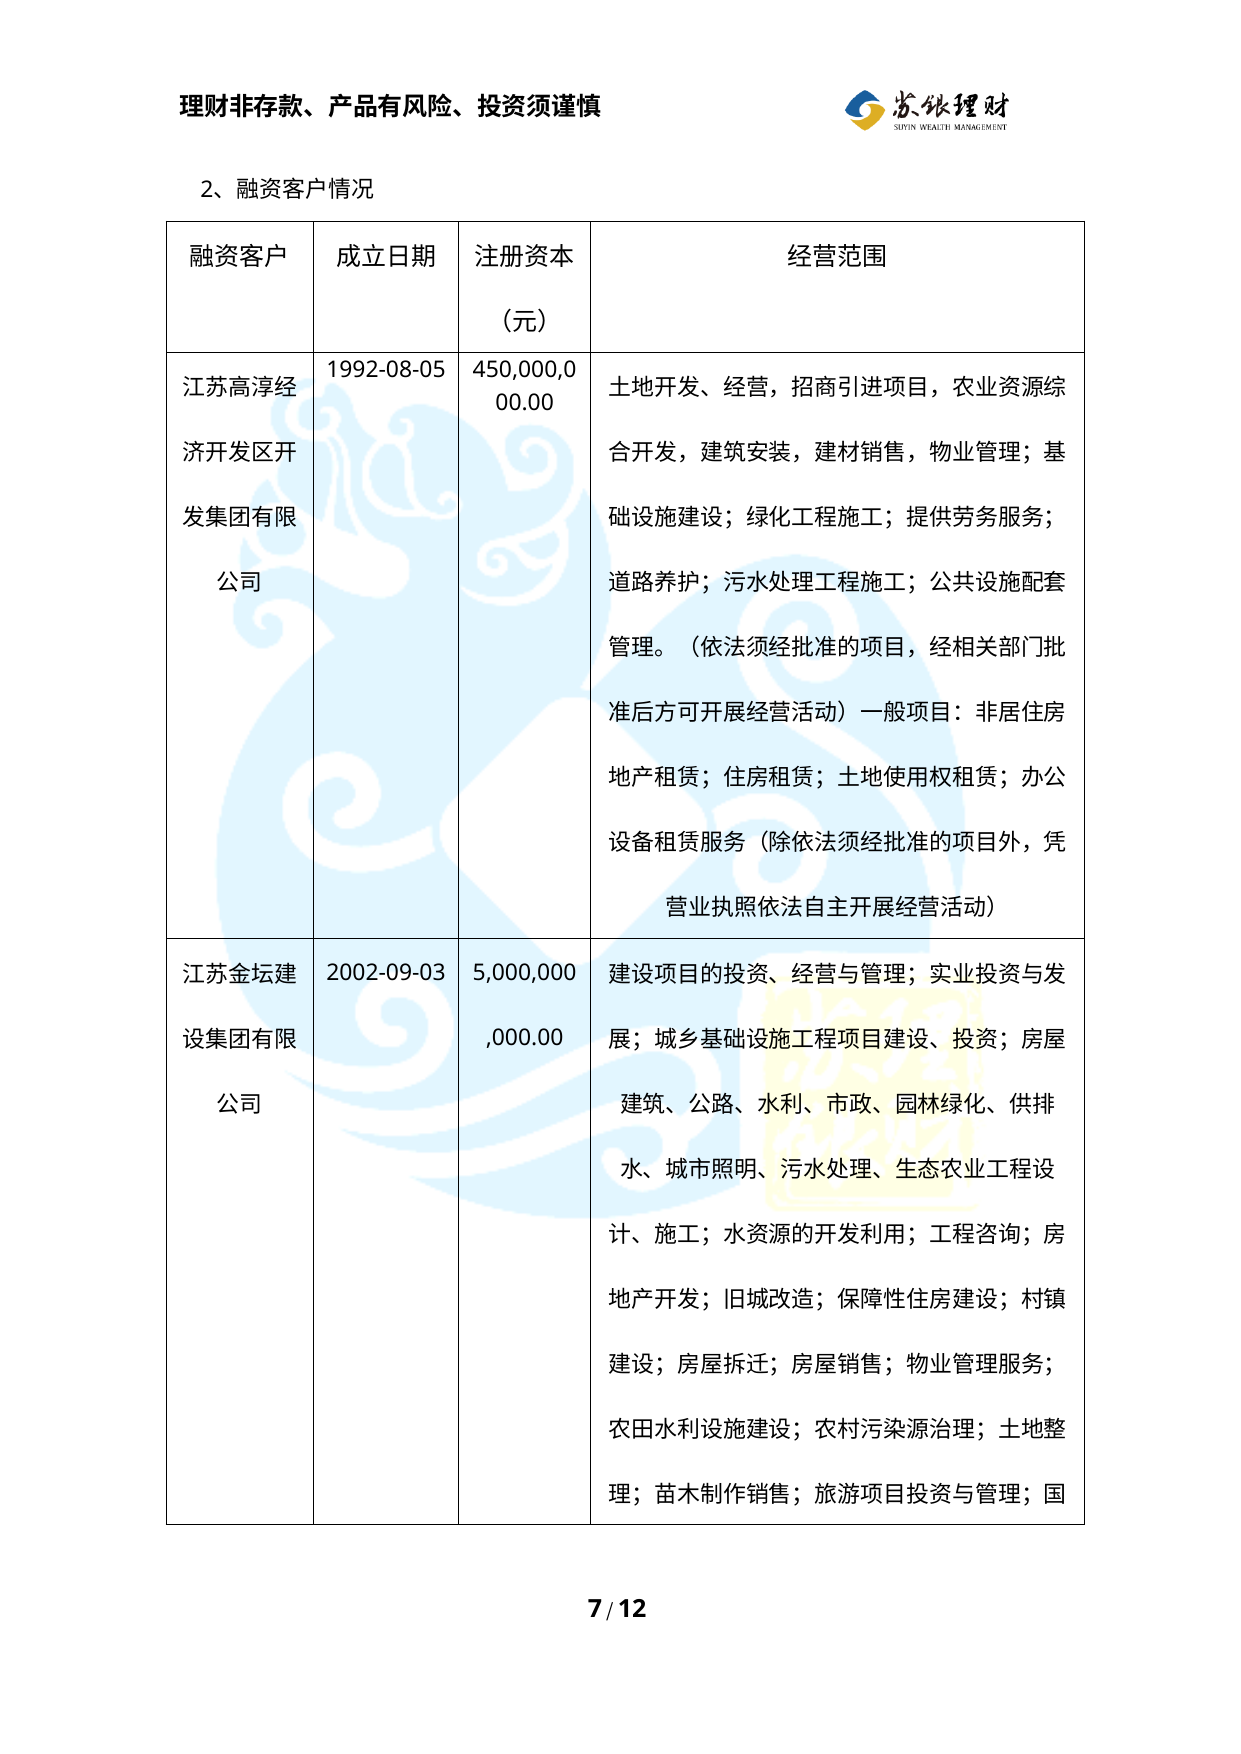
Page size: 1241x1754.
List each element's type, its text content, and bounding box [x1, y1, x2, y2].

table_cell 江苏金坛建设集团有限公司 [167, 939, 313, 1524]
table_cell 土地开发、经营，招商引进项目，农业资源综合开发，建筑安装，建材销售，物业管理；基础设施建设；绿化工程施工；提供劳务服务；道路养护；污水处理工程施工；公共设施配套管理。（依法须经批准的项目，经相关部门批准后方可开展经营活动）一般项目：非居住房地产租赁；住房租赁；土地使用权租赁；办公设备租赁服务（除依法须经批准的项目外，凭营业执照依法自主开展经营活动） [591, 353, 1084, 938]
table_header 经营范围 [591, 222, 1084, 352]
table_header 融资客户 [167, 222, 313, 352]
table_cell 2002-09-03 [314, 939, 458, 1524]
table_header 注册资本（元） [459, 222, 590, 352]
text 2、融资客户情况 [177, 156, 1053, 221]
table_cell 江苏高淳经济开发区开发集团有限公司 [167, 353, 313, 938]
table_cell 1992-08-05 [314, 353, 458, 938]
picture [820, 72, 1039, 143]
table_header 成立日期 [314, 222, 458, 352]
table_cell 5,000,000,000.00 [459, 939, 590, 1524]
table_cell 450,000,000.00 [459, 353, 590, 938]
